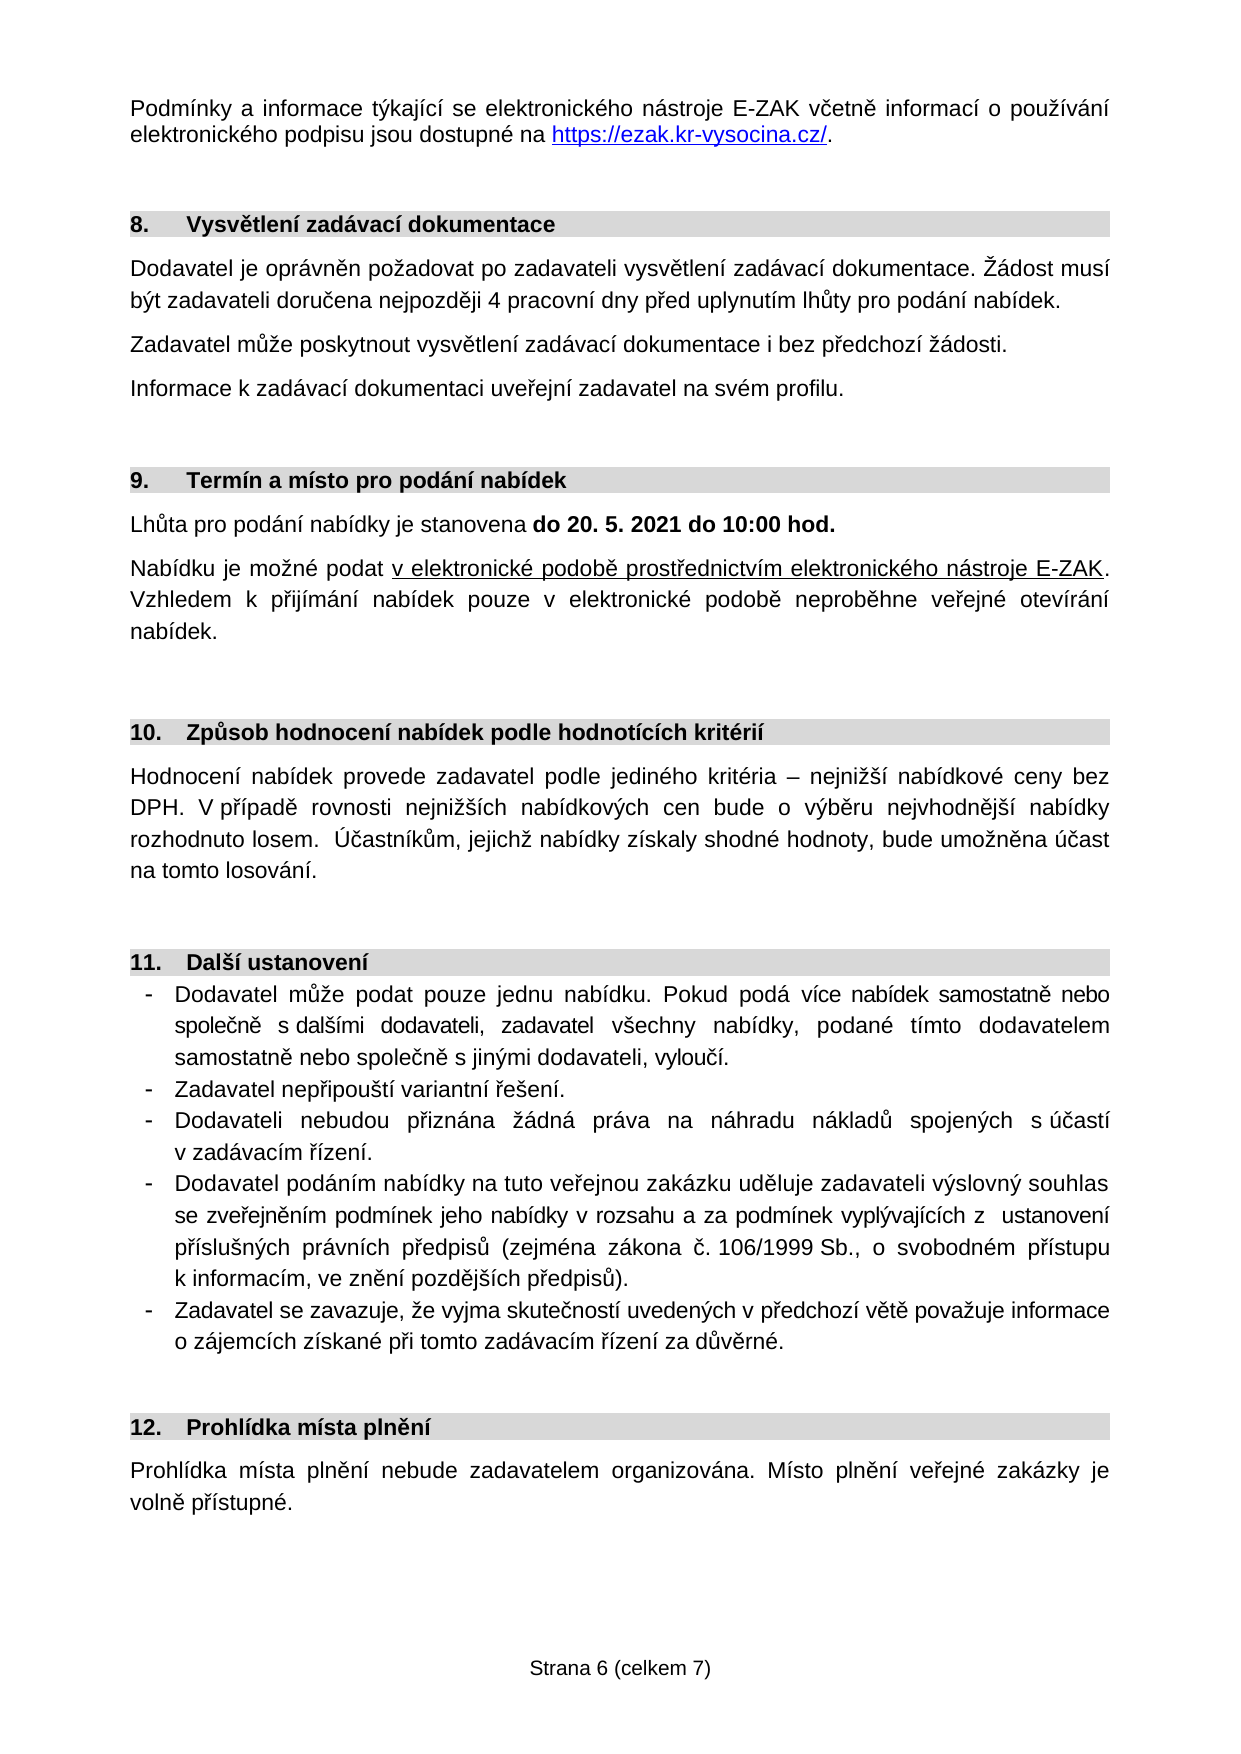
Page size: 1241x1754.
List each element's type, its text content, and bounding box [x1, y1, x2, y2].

title Prohlídka místa plnění [130, 1413, 1110, 1440]
list Zadavatel se zavazuje, že vyjma skutečností uvedených v předchozí větě považuje informace o zájemcích získané při tomto zadávacím řízení za důvěrné. [145, 1297, 1110, 1354]
title Lhůta pro podání nabídky je stanovena do 20. 5. 2021 do 10:00 hod. [130, 511, 1110, 537]
list Zadavatel nepřipouští variantní řešení. [145, 1076, 1110, 1102]
title Nabídku je možné podat v elektronické podobě prostřednictvím elektronického nástroje E-ZAK. Vzhledem k přijímání nabídek pouze v elektronické podobě neproběhne veřejné otevírání nabídek. [130, 555, 1110, 644]
text Informace k zadávací dokumentaci uveřejní zadavatel na svém profilu. [130, 375, 1110, 401]
text Dodavatel je oprávněn požadovat po zadavateli vysvětlení zadávací dokumentace. Žádost musí být zadavateli doručena nejpozději 4 pracovní dny před uplynutím lhůty pro podání nabídek. [130, 255, 1110, 313]
title Další ustanovení [130, 949, 1110, 976]
text Prohlídka místa plnění nebude zadavatelem organizována. Místo plnění veřejné zakázky je volně přístupné. [130, 1457, 1110, 1515]
title Způsob hodnocení nabídek podle hodnotících kritérií [130, 719, 1110, 745]
title Vysvětlení zadávací dokumentace [130, 211, 1110, 237]
list Dodavateli nebudou přiznána žádná práva na náhradu nákladů spojených s účastí v zadávacím řízení. [145, 1107, 1110, 1165]
title Termín a místo pro podání nabídek [130, 467, 1110, 493]
title Podmínky a informace týkající se elektronického nástroje E-ZAK včetně informací o používání elektronického podpisu jsou dostupné na https://ezak.kr-vysocina.cz/. [130, 94, 1110, 147]
text Hodnocení nabídek provede zadavatel podle jediného kritéria – nejnižší nabídkové ceny bez DPH. V případě rovnosti nejnižších nabídkových cen bude o výběru nejvhodnější nabídky rozhodnuto losem. Účastníkům, jejichž nabídky získaly shodné hodnoty, bude umožněna účast na tomto losování. [130, 763, 1110, 884]
text Zadavatel může poskytnout vysvětlení zadávací dokumentace i bez předchozí žádosti. [130, 331, 1110, 357]
list Dodavatel může podat pouze jednu nabídku. Pokud podá více nabídek samostatně nebo společně s dalšími dodavateli, zadavatel všechny nabídky, podané tímto dodavatelem samostatně nebo společně s jinými dodavateli, vyloučí. [145, 981, 1110, 1070]
list Dodavatel podáním nabídky na tuto veřejnou zakázku uděluje zadavateli výslovný souhlas se zveřejněním podmínek jeho nabídky v rozsahu a za podmínek vyplývajících z ustanovení příslušných právních předpisů (zejména zákona č. 106/1999 Sb., o svobodném přístupu k informacím, ve znění pozdějších předpisů). [145, 1170, 1110, 1291]
